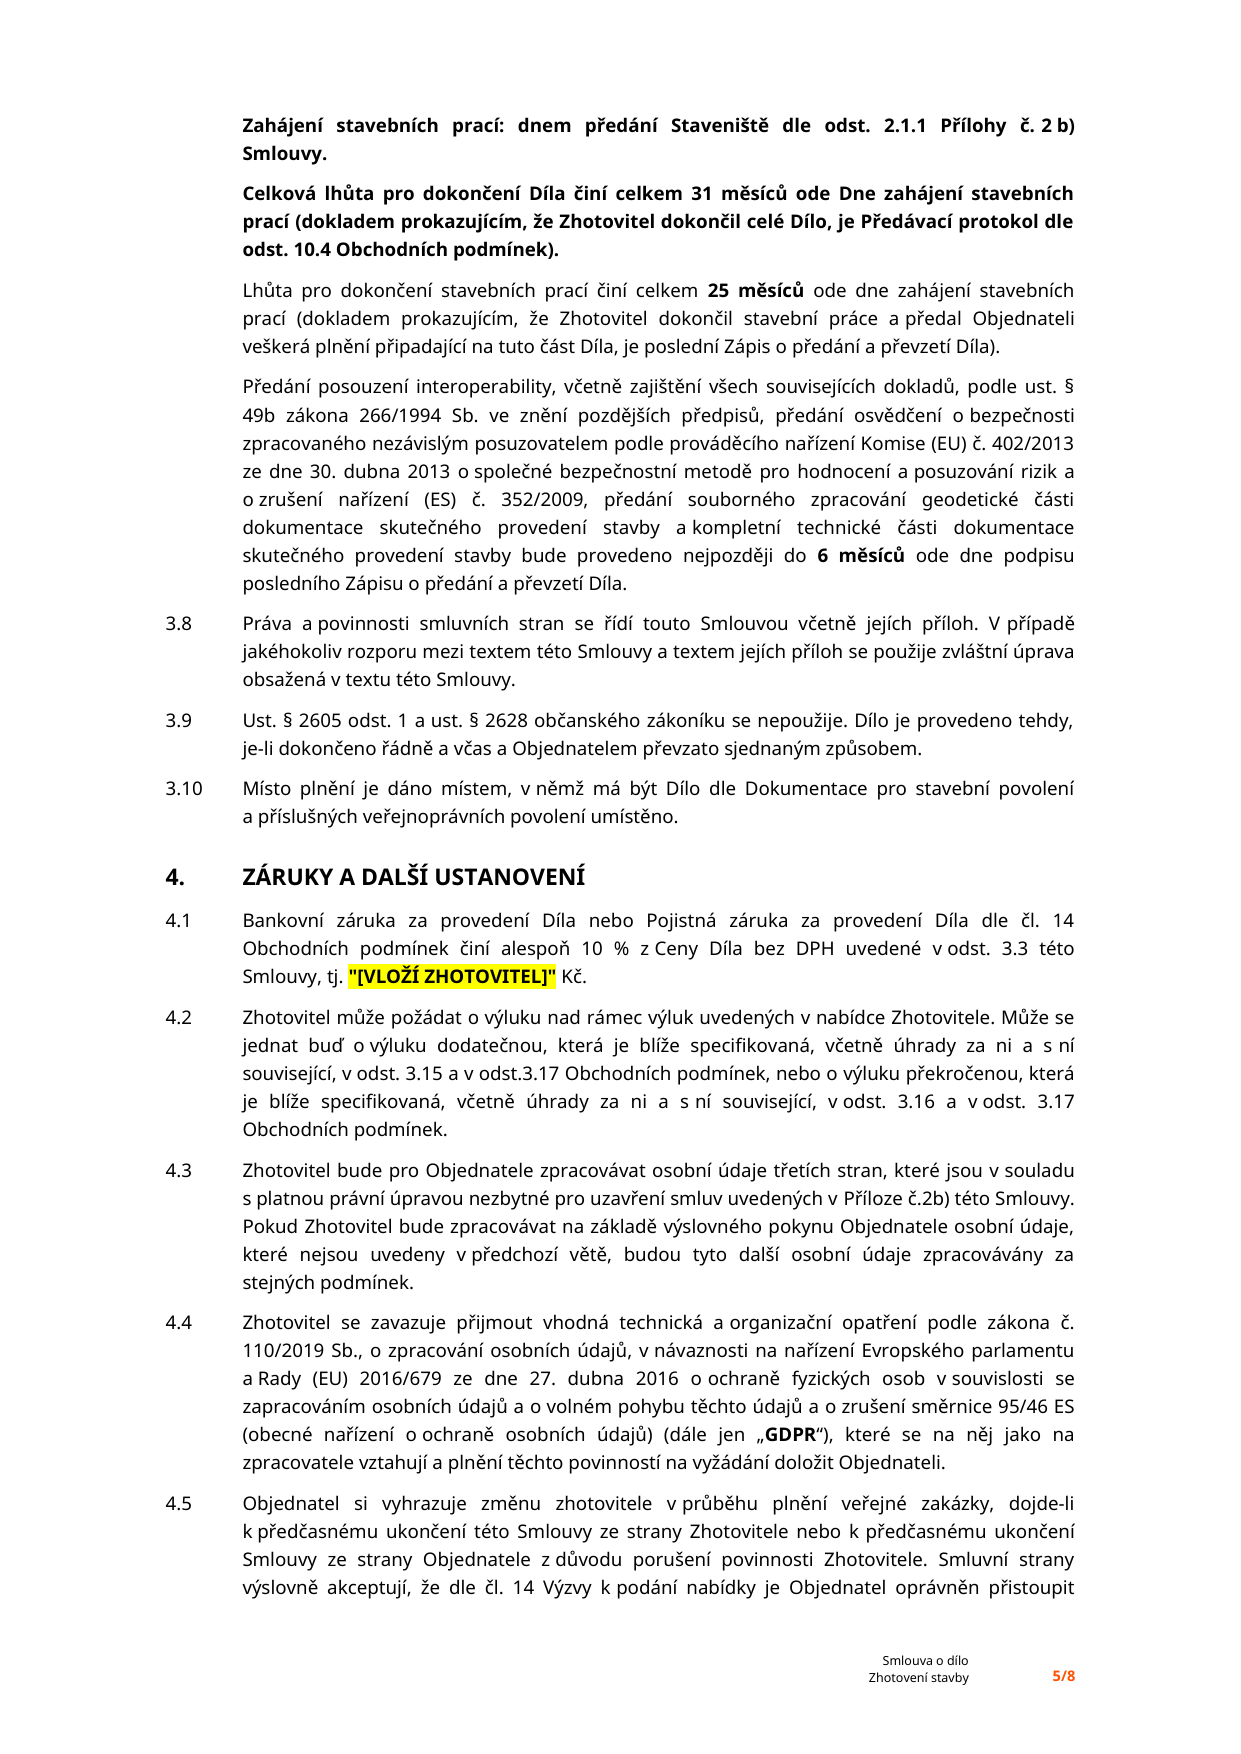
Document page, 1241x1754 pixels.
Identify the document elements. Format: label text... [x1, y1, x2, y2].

text Práva a povinnosti smluvních stran se řídí touto Smlouvou včetně jejích příloh. V případě jakéhokoliv rozporu mezi textem této Smlouvy a textem jejích příloh se použije zvláštní úprava obsažená v textu této Smlouvy. [165, 611, 1075, 692]
text Bankovní záruka za provedení Díla nebo Pojistná záruka za provedení Díla dle čl. 14 Obchodních podmínek činí alespoň 10 % z Ceny Díla bez DPH uvedené v odst. 3.3 této Smlouvy, tj. "[VLOŽÍ ZHOTOVITEL]" Kč. [165, 908, 1075, 989]
text Předání posouzení interoperability, včetně zajištění všech souvisejících dokladů, podle ust. § 49b zákona 266/1994 Sb. ve znění pozdějších předpisů, předání osvědčení o bezpečnosti zpracovaného nezávislým posuzovatelem podle prováděcího nařízení Komise (EU) č. 402/2013 ze dne 30. dubna 2013 o společné bezpečnostní metodě pro hodnocení a posuzování rizik a o zrušení nařízení (ES) č. 352/2009, předání souborného zpracování geodetické části dokumentace skutečného provedení stavby a kompletní technické části dokumentace skutečného provedení stavby bude provedeno nejpozději do 6 měsíců ode dne podpisu posledního Zápisu o předání a převzetí Díla. [242, 374, 1075, 596]
text Celková lhůta pro dokončení Díla činí celkem 31 měsíců ode Dne zahájení stavebních prací (dokladem prokazujícím, že Zhotovitel dokončil celé Dílo, je Předávací protokol dle odst. 10.4 Obchodních podmínek). [242, 181, 1075, 262]
text ZÁRUKY A DALŠÍ USTANOVENÍ [165, 861, 1075, 892]
text Zahájení stavebních prací: dnem předání Staveniště dle odst. 2.1.1 Přílohy č. 2 b) Smlouvy. [242, 112, 1075, 166]
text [165, 1490, 1075, 1600]
text Zhotovitel bude pro Objednatele zpracovávat osobní údaje třetích stran, které jsou v souladu s platnou právní úpravou nezbytné pro uzavření smluv uvedených v Příloze č.2b) této Smlouvy. Pokud Zhotovitel bude zpracovávat na základě výslovného pokynu Objednatele osobní údaje, které nejsou uvedeny v předchozí větě, budou tyto další osobní údaje zpracovávány za stejných podmínek. [165, 1157, 1075, 1294]
text Ust. § 2605 odst. 1 a ust. § 2628 občanského zákoníku se nepoužije. Dílo je provedeno tehdy, je-li dokončeno řádně a včas a Objednatelem převzato sjednaným způsobem. [165, 707, 1075, 761]
text Zhotovitel může požádat o výluku nad rámec výluk uvedených v nabídce Zhotovitele. Může se jednat buď o výluku dodatečnou, která je blíže specifikovaná, včetně úhrady za ni a s ní související, v odst. 3.15 a v odst.3.17 Obchodních podmínek, nebo o výluku překročenou, která je blíže specifikovaná, včetně úhrady za ni a s ní související, v odst. 3.16 a v odst. 3.17 Obchodních podmínek. [165, 1004, 1075, 1142]
text Lhůta pro dokončení stavebních prací činí celkem 25 měsíců ode dne zahájení stavebních prací (dokladem prokazujícím, že Zhotovitel dokončil stavební práce a předal Objednateli veškerá plnění připadající na tuto část Díla, je poslední Zápis o předání a převzetí Díla). [242, 277, 1075, 359]
text Místo plnění je dáno místem, v němž má být Dílo dle Dokumentace pro stavební povolení a příslušných veřejnoprávních povolení umístěno. [165, 776, 1075, 829]
text Zhotovitel se zavazuje přijmout vhodná technická a organizační opatření podle zákona č. 110/2019 Sb., o zpracování osobních údajů, v návaznosti na nařízení Evropského parlamentu a Rady (EU) 2016/679 ze dne 27. dubna 2016 o ochraně fyzických osob v souvislosti se zapracováním osobních údajů a o volném pohybu těchto údajů a o zrušení směrnice 95/46 ES (obecné nařízení o ochraně osobních údajů) (dále jen „GDPR“), které se na něj jako na zpracovatele vztahují a plnění těchto povinností na vyžádání doložit Objednateli. [165, 1309, 1075, 1475]
